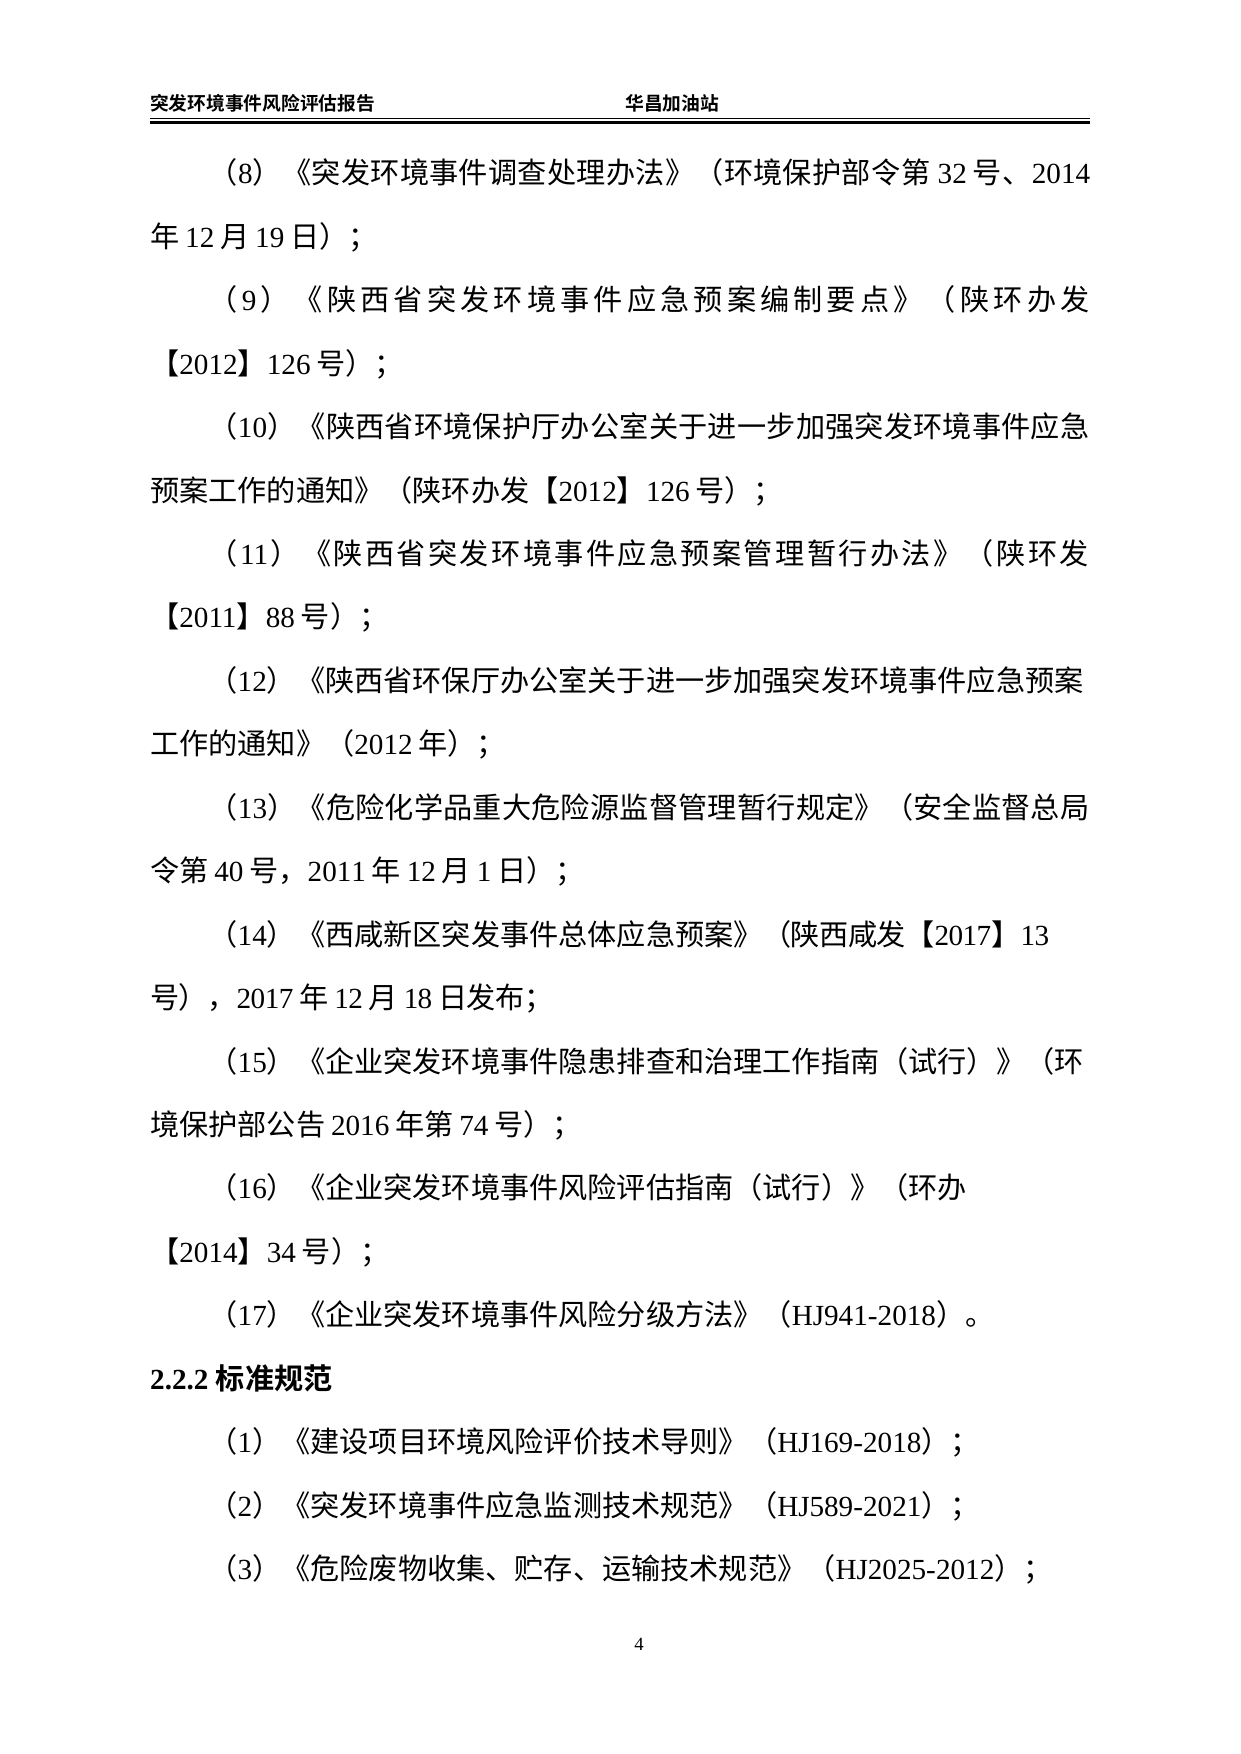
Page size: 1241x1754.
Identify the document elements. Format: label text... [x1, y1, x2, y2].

text （16）《企业突发环境事件风险评估指南（试行）》（环办【2014】34号）； [150, 1165, 1090, 1271]
text （9）《陕西省突发环境事件应急预案编制要点》（陕环办发【2012】126号）； [150, 277, 1090, 383]
list （11）《陕西省突发环境事件应急预案管理暂行办法》（陕环发【2011】88号）； [150, 531, 1090, 636]
list （10）《陕西省环境保护厅办公室关于进一步加强突发环境事件应急预案工作的通知》（陕环办发【2012】126号）； [150, 404, 1090, 509]
text （2）《突发环境事件应急监测技术规范》（HJ589-2021）； [150, 1482, 1090, 1524]
text （13）《危险化学品重大危险源监督管理暂行规定》（安全监督总局令第40号，2011年12月1日）； [150, 784, 1090, 890]
text （17）《企业突发环境事件风险分级方法》（HJ941-2018）。 [150, 1292, 1090, 1334]
text （3）《危险废物收集、贮存、运输技术规范》（HJ2025-2012）； [150, 1546, 1090, 1588]
text （1）《建设项目环境风险评价技术导则》（HJ169-2018）； [150, 1419, 1090, 1461]
text （8）《突发环境事件调查处理办法》（环境保护部令第32号、2014年12月19日）； [150, 150, 1090, 256]
text （14）《西咸新区突发事件总体应急预案》（陕西咸发【2017】13号），2017年12月18日发布； [150, 911, 1090, 1017]
subtitle 2.2.2 标准规范 [150, 1355, 1090, 1398]
text （15）《企业突发环境事件隐患排查和治理工作指南（试行）》（环境保护部公告2016年第74号）； [150, 1038, 1090, 1144]
text （12）《陕西省环保厅办公室关于进一步加强突发环境事件应急预案工作的通知》（2012年）； [150, 657, 1090, 763]
